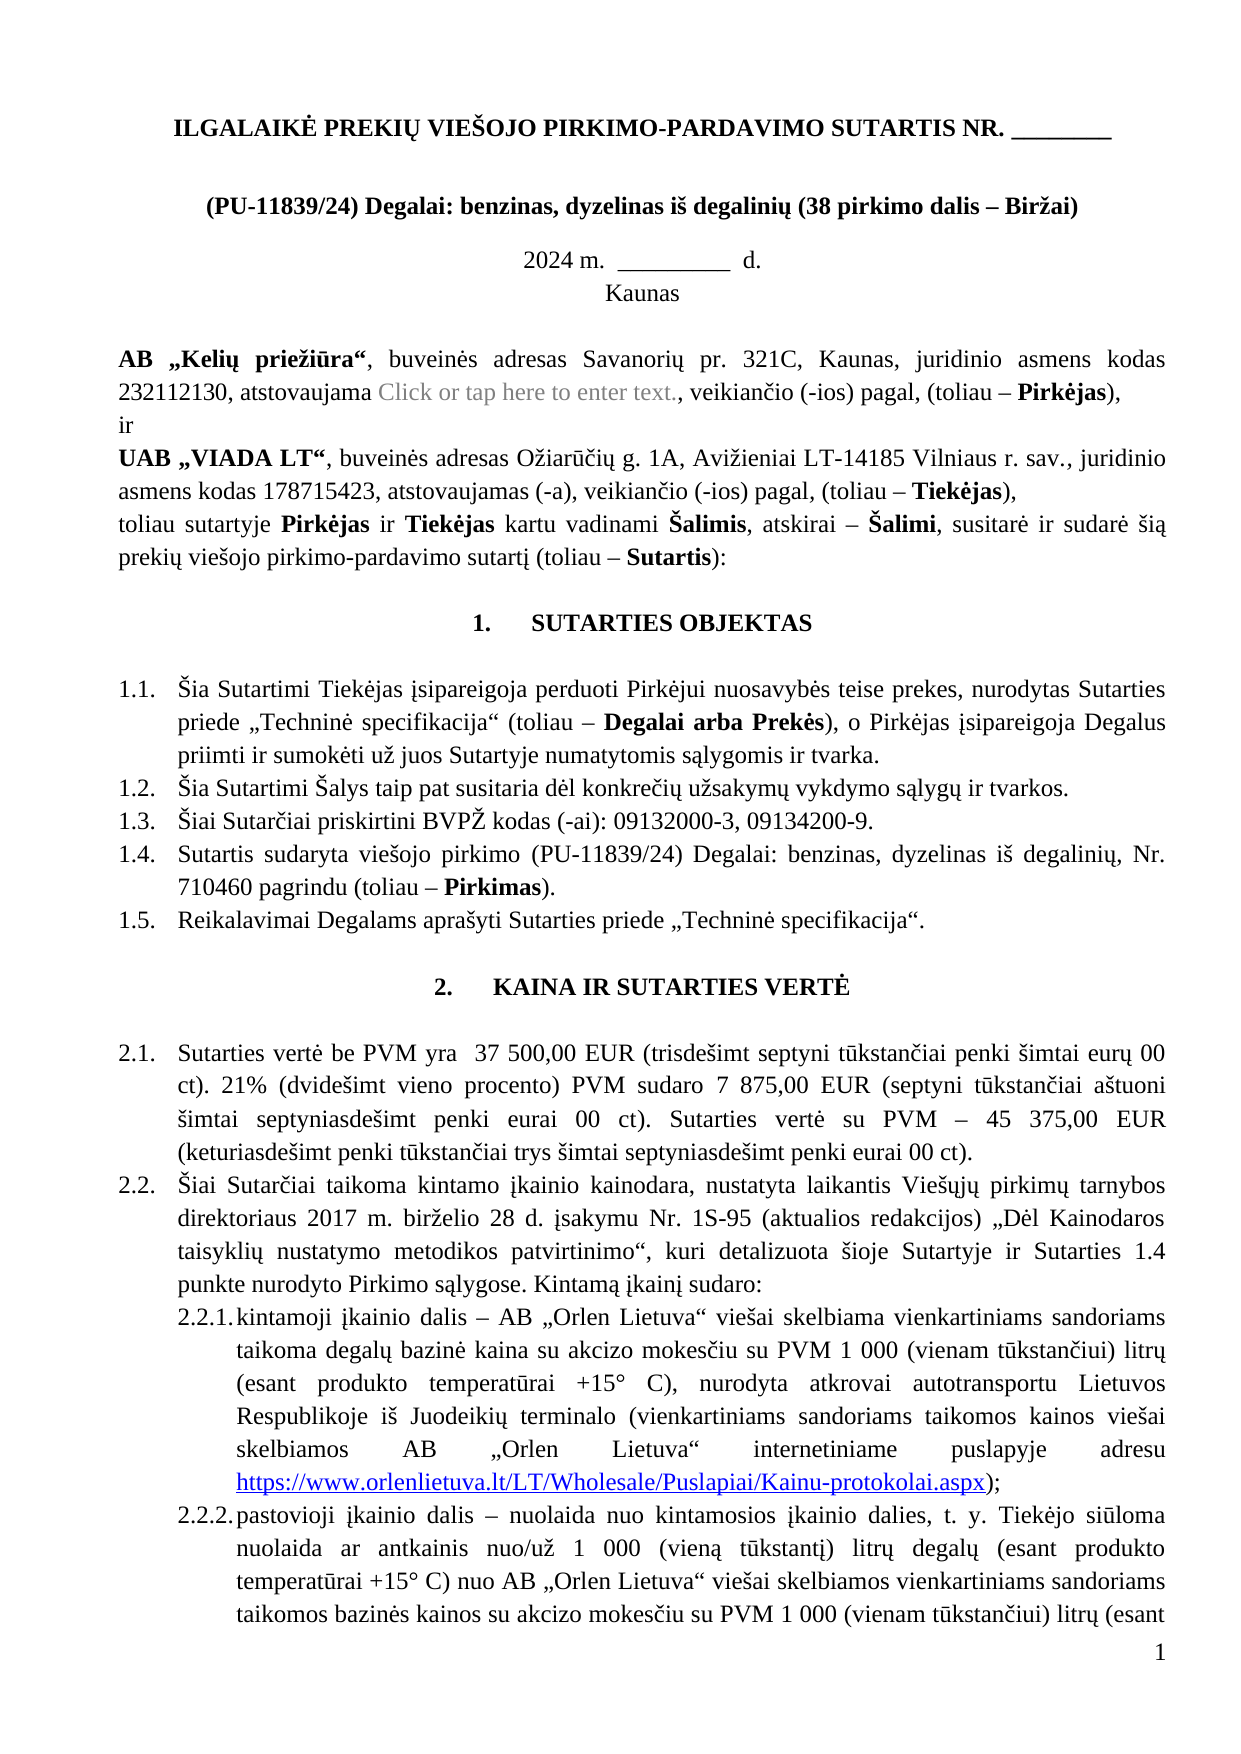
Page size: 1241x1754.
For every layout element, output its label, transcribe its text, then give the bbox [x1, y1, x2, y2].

text (PU-11839/24) Degalai: benzinas, dyzelinas iš degalinių (38 pirkimo dalis – Biržai) [118, 191, 1166, 220]
list SUTARTIES OBJEKTAS [118, 608, 1166, 637]
list Šia Sutartimi Šalys taip pat susitaria dėl konkrečių užsakymų vykdymo sąlygų ir tvarkos. [118, 773, 1166, 802]
list Sutarties vertė be PVM yra EUR (). 21% (dvidešimt vieno procento) PVM sudaro EUR (). Sutarties vertė su PVM – EUR (). [118, 1038, 1166, 1165]
list Šia Sutartimi Tiekėjas įsipareigoja perduoti Pirkėjui nuosavybės teise prekes, nurodytas Sutarties priede „Techninė specifikacija“ (toliau – Degalai arba Prekės), o Pirkėjas įsipareigoja Degalus priimti ir sumokėti už juos Sutartyje numatytomis sąlygomis ir tvarka. [118, 674, 1166, 769]
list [177, 1500, 1166, 1628]
text toliau sutartyje Pirkėjas ir Tiekėjas kartu vadinami Šalimis, atskirai – Šalimi, susitarė ir sudarė šią prekių viešojo pirkimo-pardavimo sutartį (toliau – Sutartis): [118, 509, 1166, 571]
list kintamoji įkainio dalis – AB „Orlen Lietuva“ viešai skelbiama vienkartiniams sandoriams taikoma degalų bazinė kaina su akcizo mokesčiu su PVM 1 000 (vienam tūkstančiui) litrų (esant produkto temperatūrai +15° C), nurodyta atkrovai autotransportu Lietuvos Respublikoje iš Juodeikių terminalo (vienkartiniams sandoriams taikomos kainos viešai skelbiamos AB „Orlen Lietuva“ internetiniame puslapyje adresu https://www.orlenlietuva.lt/LT/Wholesale/Puslapiai/Kainu-protokolai.aspx); [177, 1302, 1166, 1496]
text ir [118, 410, 1166, 439]
text , buveinės adresas , juridinio asmens kodas , atstovaujamas (-a), veikiančio (-ios) pagal, (toliau – Tiekėjas), [118, 443, 1166, 505]
list Reikalavimai Degalams aprašyti Sutarties priede „Techninė specifikacija“. [118, 906, 1166, 934]
list KAINA IR SUTARTIES VERTĖ [118, 972, 1166, 1000]
text Kaunas [118, 278, 1166, 307]
list Sutartis sudaryta viešojo pirkimo pagrindu (toliau – Pirkimas). [118, 839, 1166, 901]
text AB „Kelių priežiūra“, buveinės adresas Savanorių pr. 321C, Kaunas, juridinio asmens kodas 232112130, atstovaujama , veikiančio (-ios) pagal, (toliau – Pirkėjas), [118, 344, 1166, 406]
list Šiai Sutarčiai taikoma kainodara, nustatyta laikantis Viešųjų pirkimų tarnybos direktoriaus 2017 m. birželio 28 d. įsakymu Nr. 1S-95 (aktualios redakcijos) „Dėl Kainodaros taisyklių nustatymo metodikos patvirtinimo“, kuri detalizuota šioje Sutartyje ir Sutarties 1.4 punkte nurodyto Pirkimo sąlygose. Kintamą įkainį sudaro: [118, 1170, 1166, 1297]
list Šiai Sutarčiai priskirtini BVPŽ kodas (-ai): . [118, 806, 1166, 835]
subtitle ILGALAIKĖ PREKių VIEŠOJO PIRKIMO-PARDAVIMO SUTARTIS NR. [118, 113, 1166, 141]
